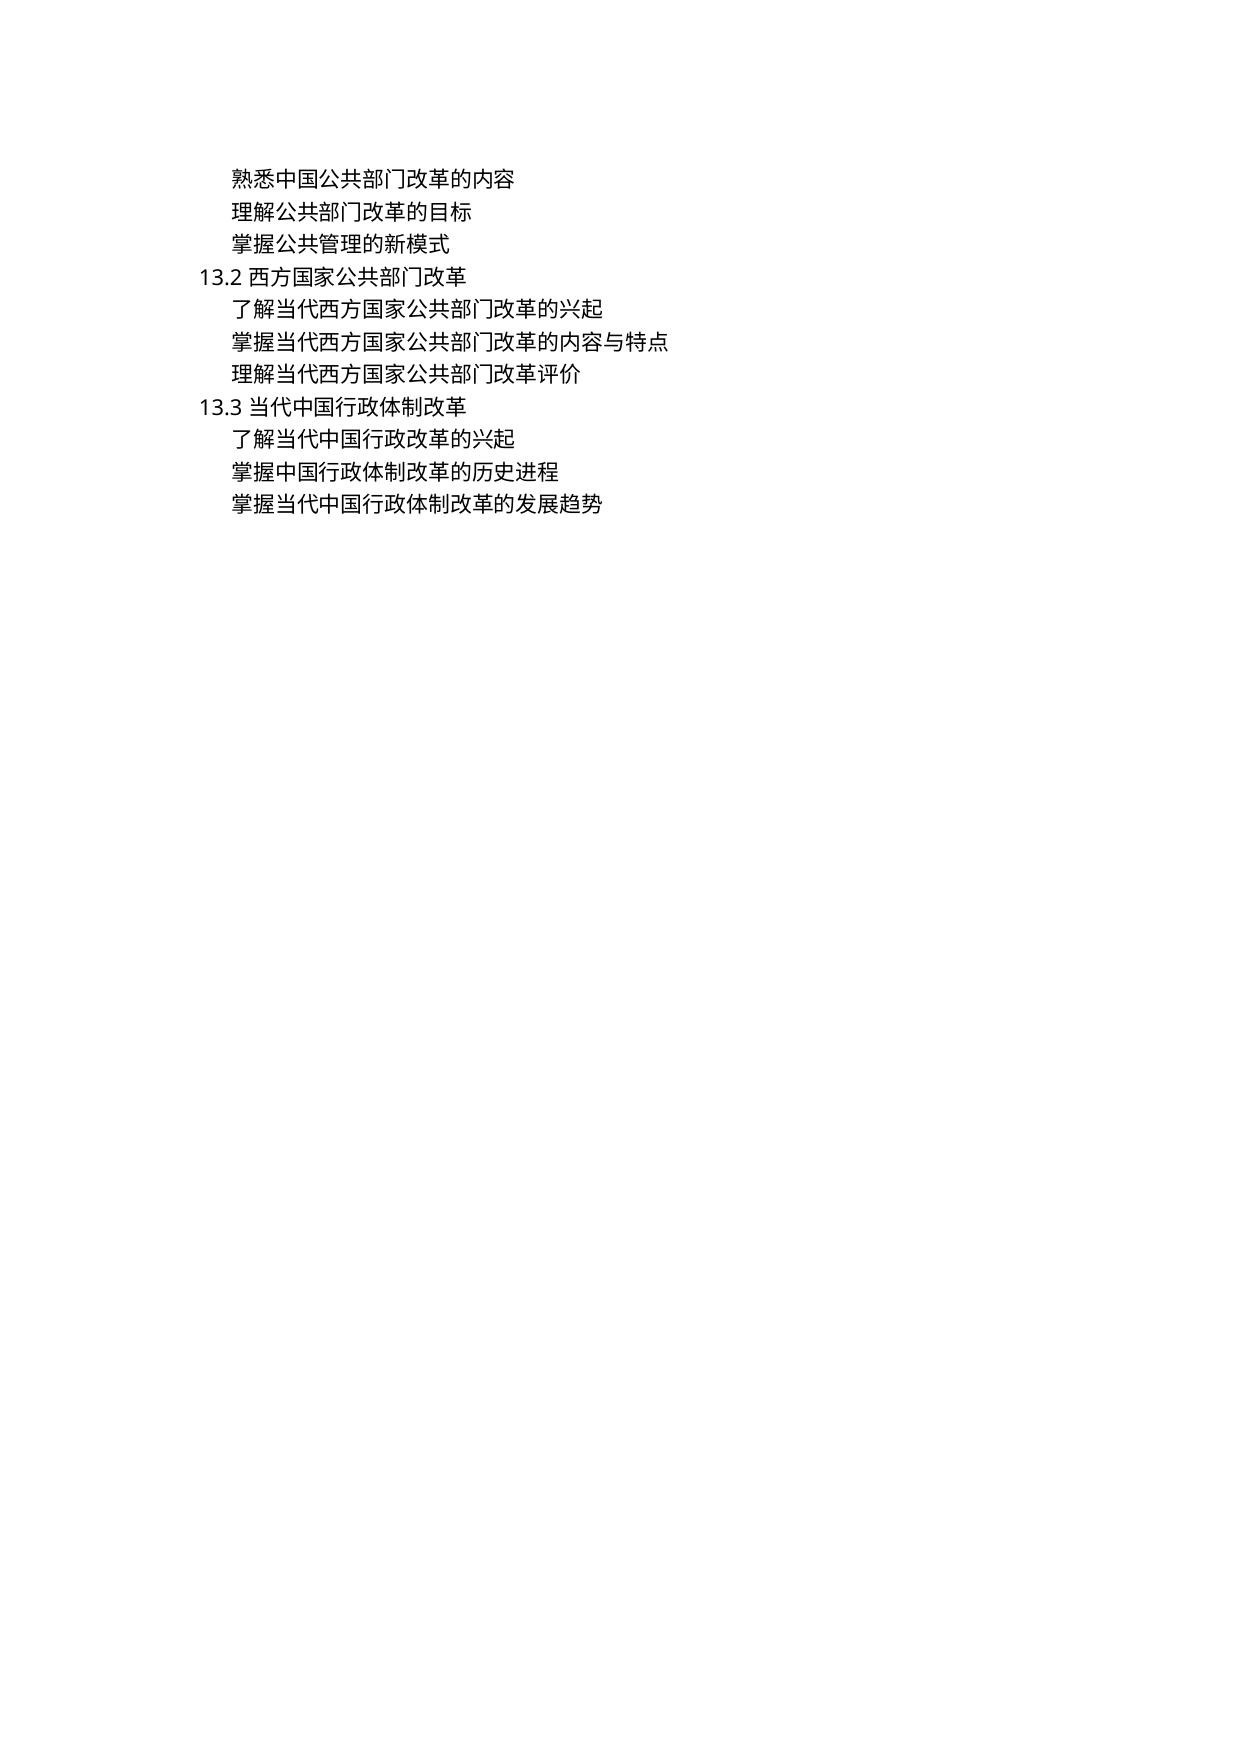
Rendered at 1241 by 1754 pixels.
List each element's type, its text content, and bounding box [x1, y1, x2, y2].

text 掌握当代中国行政体制改革的发展趋势 [187, 487, 1053, 519]
text 了解当代中国行政改革的兴起 [187, 422, 1053, 454]
text 理解当代西方国家公共部门改革评价 [187, 357, 1053, 389]
text 了解当代西方国家公共部门改革的兴起 [187, 292, 1053, 324]
text 熟悉中国公共部门改革的内容 [187, 162, 1053, 194]
text 13.2 西方国家公共部门改革 [187, 259, 1053, 292]
text 掌握当代西方国家公共部门改革的内容与特点 [187, 324, 1053, 357]
text 13.3 当代中国行政体制改革 [187, 389, 1053, 422]
text 理解公共部门改革的目标 [187, 194, 1053, 227]
text 掌握公共管理的新模式 [187, 227, 1053, 259]
text 掌握中国行政体制改革的历史进程 [187, 454, 1053, 487]
